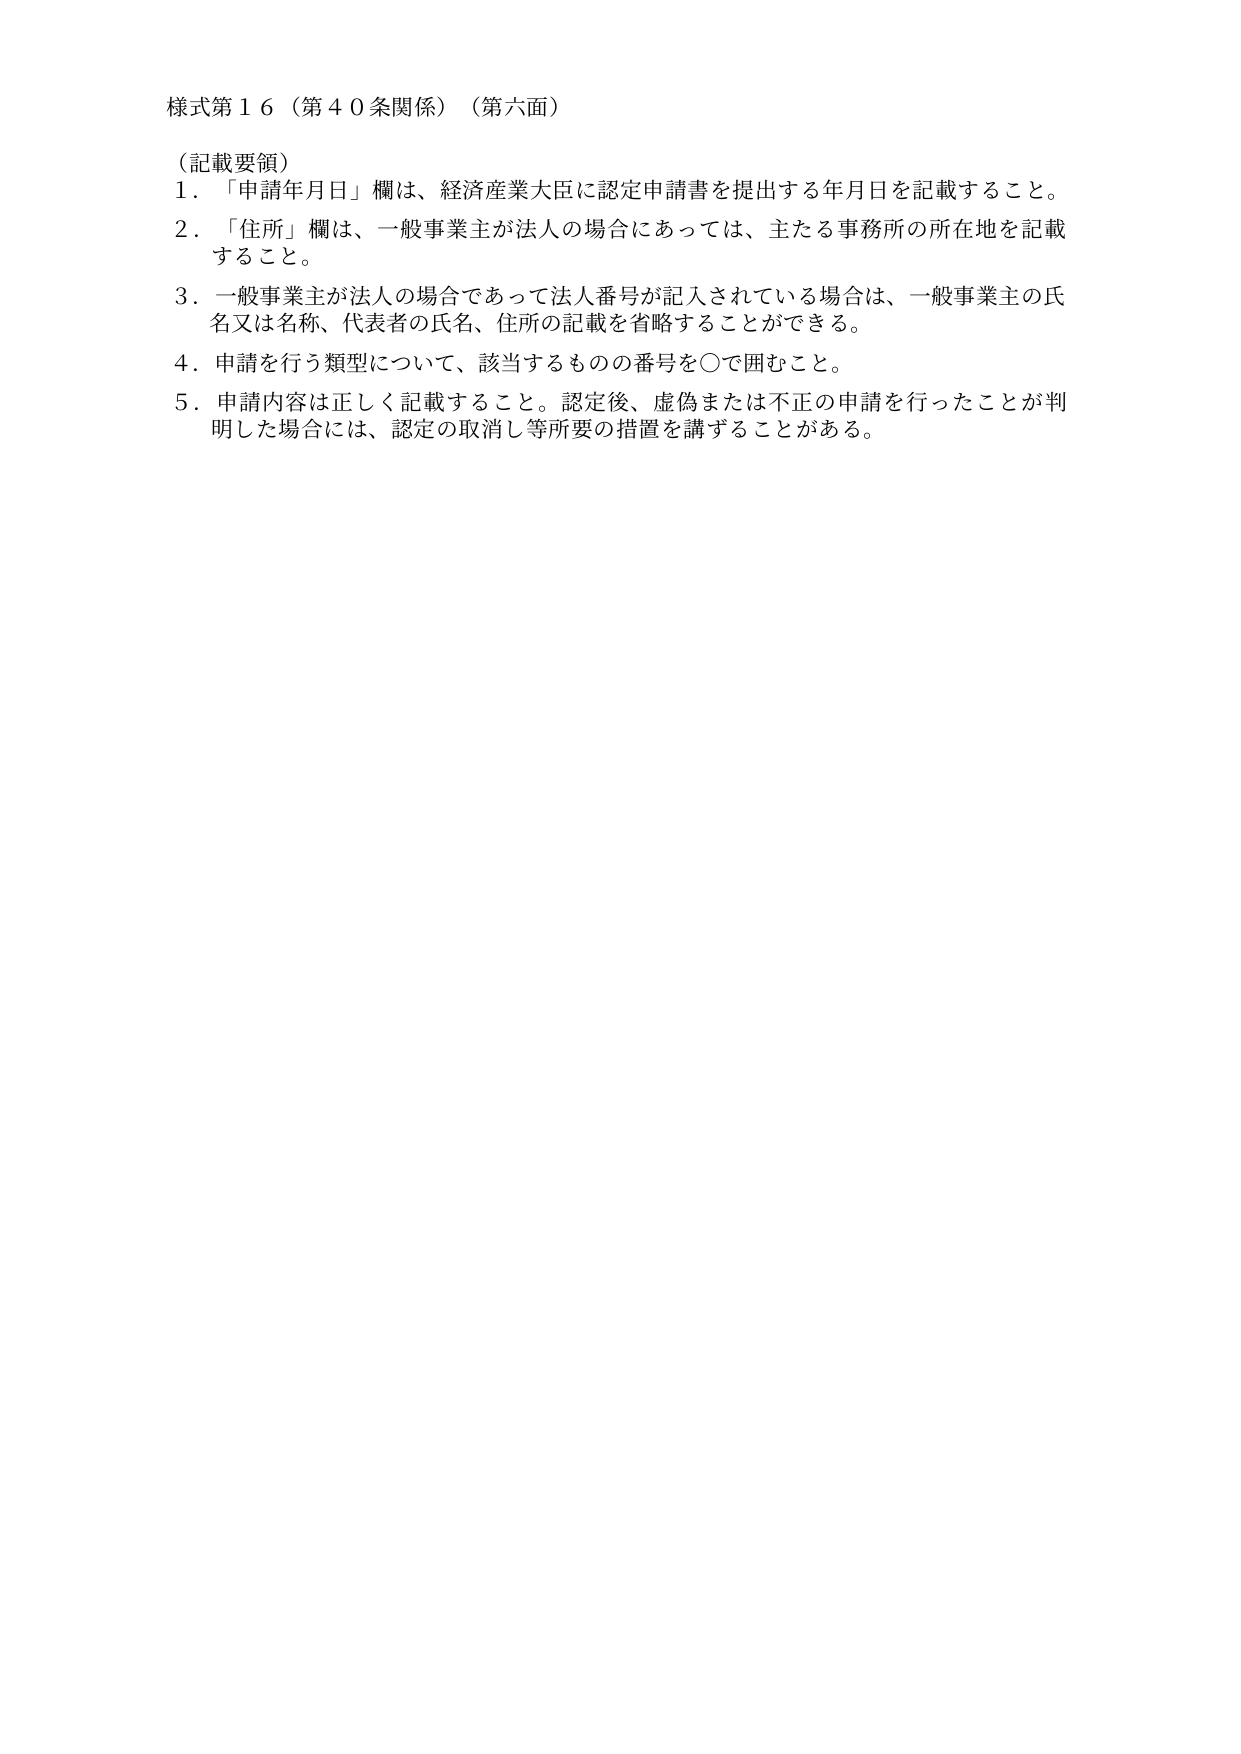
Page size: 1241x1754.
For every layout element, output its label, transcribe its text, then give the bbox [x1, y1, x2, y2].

text ４．申請を行う類型について、該当するものの番号を○で囲むこと。 [170, 349, 1067, 376]
text ５．申請内容は正しく記載すること。認定後、虚偽または不正の申請を行ったことが判明した場合には、認定の取消し等所要の措置を講ずることがある。 [170, 389, 1067, 443]
text １．「申請年月日」欄は、経済産業大臣に認定申請書を提出する年月日を記載すること。 [170, 176, 1067, 203]
text ３．一般事業主が法人の場合であって法人番号が記入されている場合は、一般事業主の氏名又は名称、代表者の氏名、住所の記載を省略することができる。 [170, 283, 1067, 337]
text ２．「住所」欄は、一般事業主が法人の場合にあっては、主たる事務所の所在地を記載すること。 [170, 216, 1067, 270]
text （記載要領） [167, 149, 996, 176]
text 様式第１６（第４０条関係）（第六面） [167, 89, 1070, 122]
